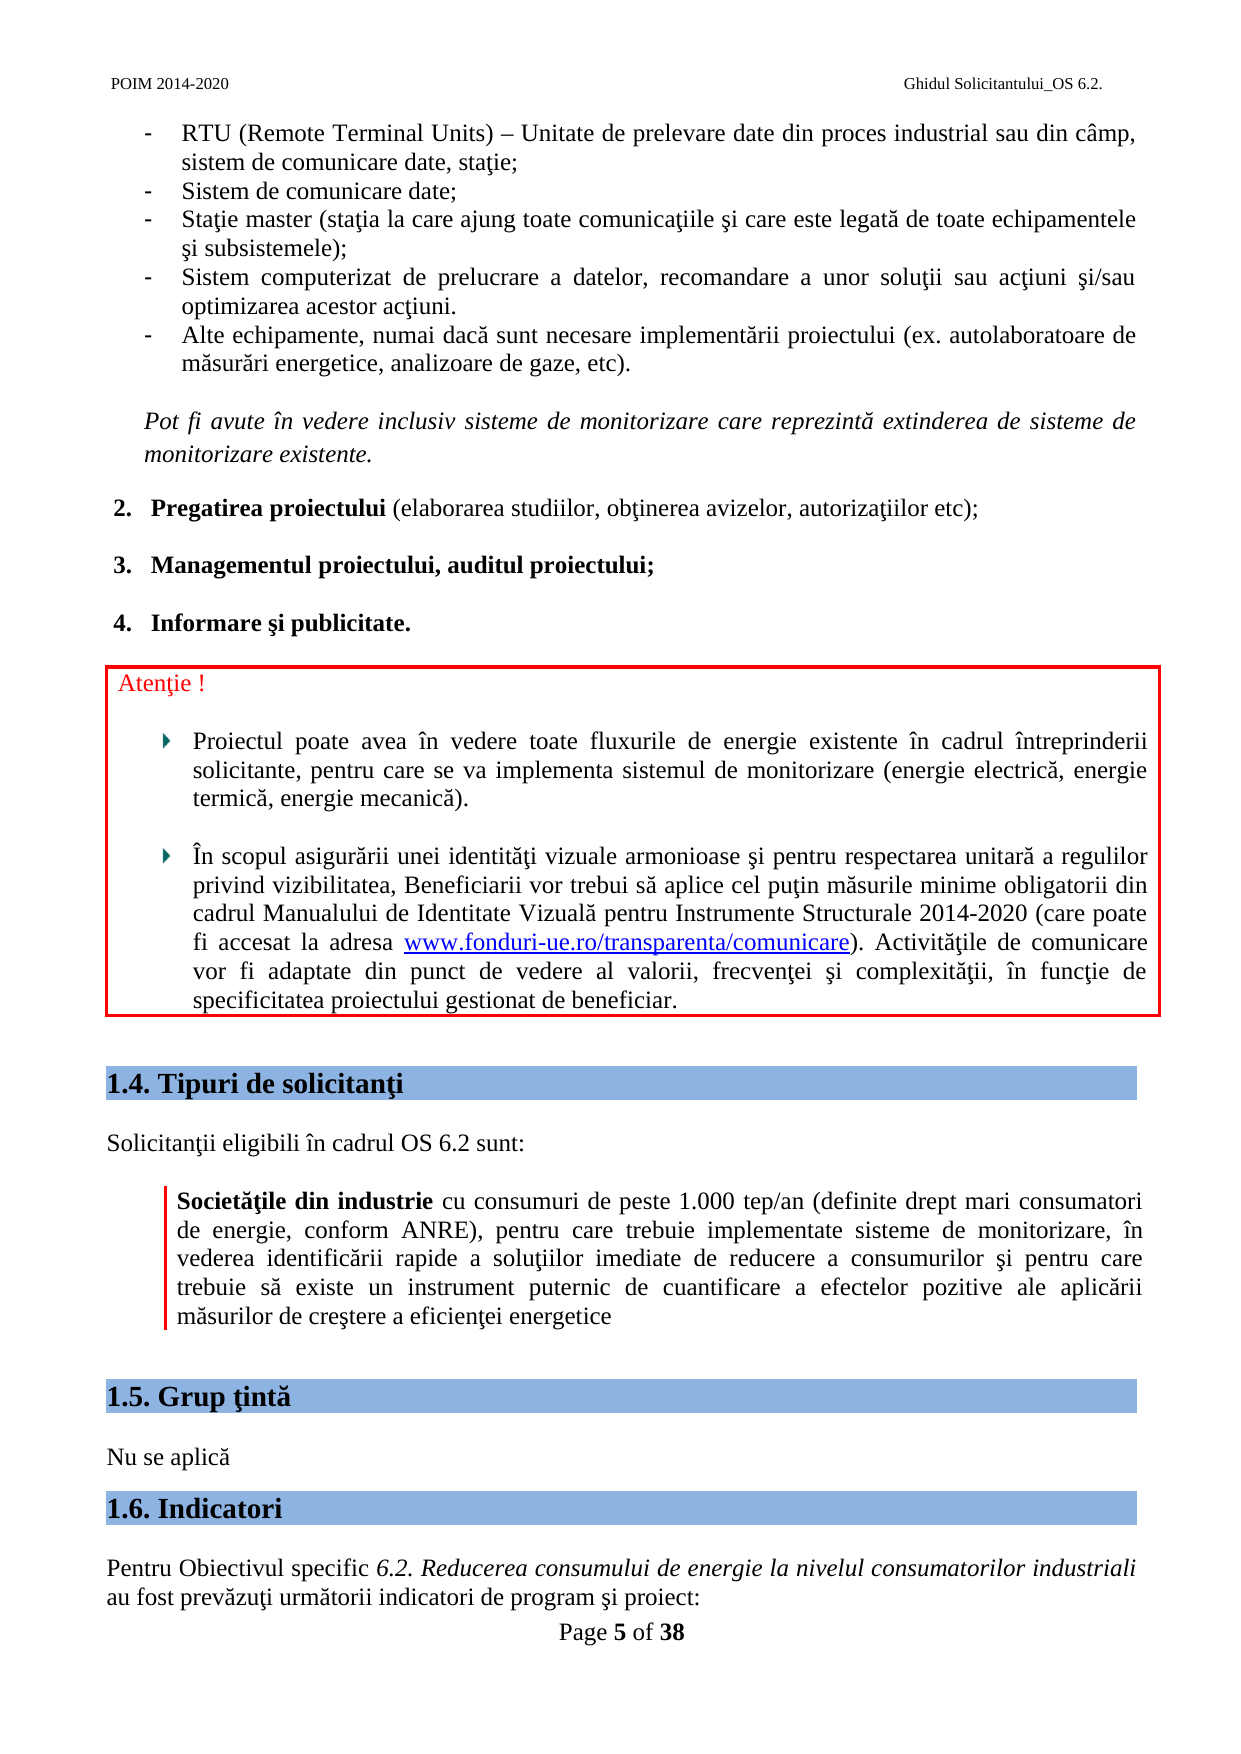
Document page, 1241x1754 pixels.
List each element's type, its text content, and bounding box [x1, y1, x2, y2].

subtitle 1.6. Indicatori [106, 1491, 1137, 1525]
list RTU (Remote Terminal Units) – Unitate de prelevare date din proces industrial sau din câmp, sistem de comunicare date, staţie; [144, 118, 1137, 176]
subtitle 1.4. Tipuri de solicitanţi [106, 1066, 1137, 1100]
table_header Societăţile din industrie cu consumuri de peste 1.000 tep/an (definite drept mari consumatori de energie, conform ANRE), pentru care trebuie implementate sisteme de monitorizare, în vederea identificării rapide a soluţiilor imediate de reducere a consumurilor şi pentru care trebuie să existe un instrument puternic de cuantificare a efectelor pozitive ale aplicării măsurilor de creştere a eficienţei energetice [167, 1186, 1155, 1330]
list Pregatirea proiectului (elaborarea studiilor, obţinerea avizelor, autorizaţiilor etc); [113, 493, 1137, 522]
list Sistem computerizat de prelucrare a datelor, recomandare a unor soluţii sau acţiuni şi/sau optimizarea acestor acţiuni. [144, 262, 1137, 320]
list Staţie master (staţia la care ajung toate comunicaţiile şi care este legată de toate echipamentele şi subsistemele); [144, 204, 1137, 262]
text Pot fi avute în vedere inclusiv sisteme de monitorizare care reprezintă extinderea de sisteme de monitorizare existente. [144, 406, 1137, 468]
list Solicitanţii eligibili în cadrul OS 6.2 sunt: [106, 1128, 1137, 1157]
list Informare şi publicitate. [113, 608, 1137, 637]
text Nu se aplică [106, 1442, 1137, 1470]
list Sistem de comunicare date; [144, 176, 1137, 204]
table_header Atenţie ! Proiectul poate avea în vedere toate fluxurile de energie existente în cadrul întreprinderii solicitante, pentru care se va implementa sistemul de monitorizare (energie electrică, energie termică, energie mecanică). În scopul asigurării unei identităţi vizuale armonioase şi pentru respectarea unitară a regulilor privind vizibilitatea, Beneficiarii vor trebui să aplice cel puţin măsurile minime obligatorii din cadrul Manualului de Identitate Vizuală pentru Instrumente Structurale 2014-2020 (care poate fi accesat la adresa www.fonduri-ue.ro/transparenta/comunicare). Activităţile de comunicare vor fi adaptate din punct de vedere al valorii, frecvenţei şi complexităţii, în funcţie de specificitatea proiectului gestionat de beneficiar. [108, 669, 1158, 1013]
picture [156, 732, 173, 750]
picture [156, 847, 173, 865]
text Pentru Obiectivul specific 6.2. Reducerea consumului de energie la nivelul consumatorilor industriali au fost prevăzuţi următorii indicatori de program şi proiect: [106, 1553, 1137, 1611]
list Alte echipamente, numai dacă sunt necesare implementării proiectului (ex. autolaboratoare de măsurări energetice, analizoare de gaze, etc). [144, 320, 1137, 377]
list Managementul proiectului, auditul proiectului; [113, 550, 1137, 579]
subtitle 1.5. Grup ţintă [106, 1379, 1137, 1413]
